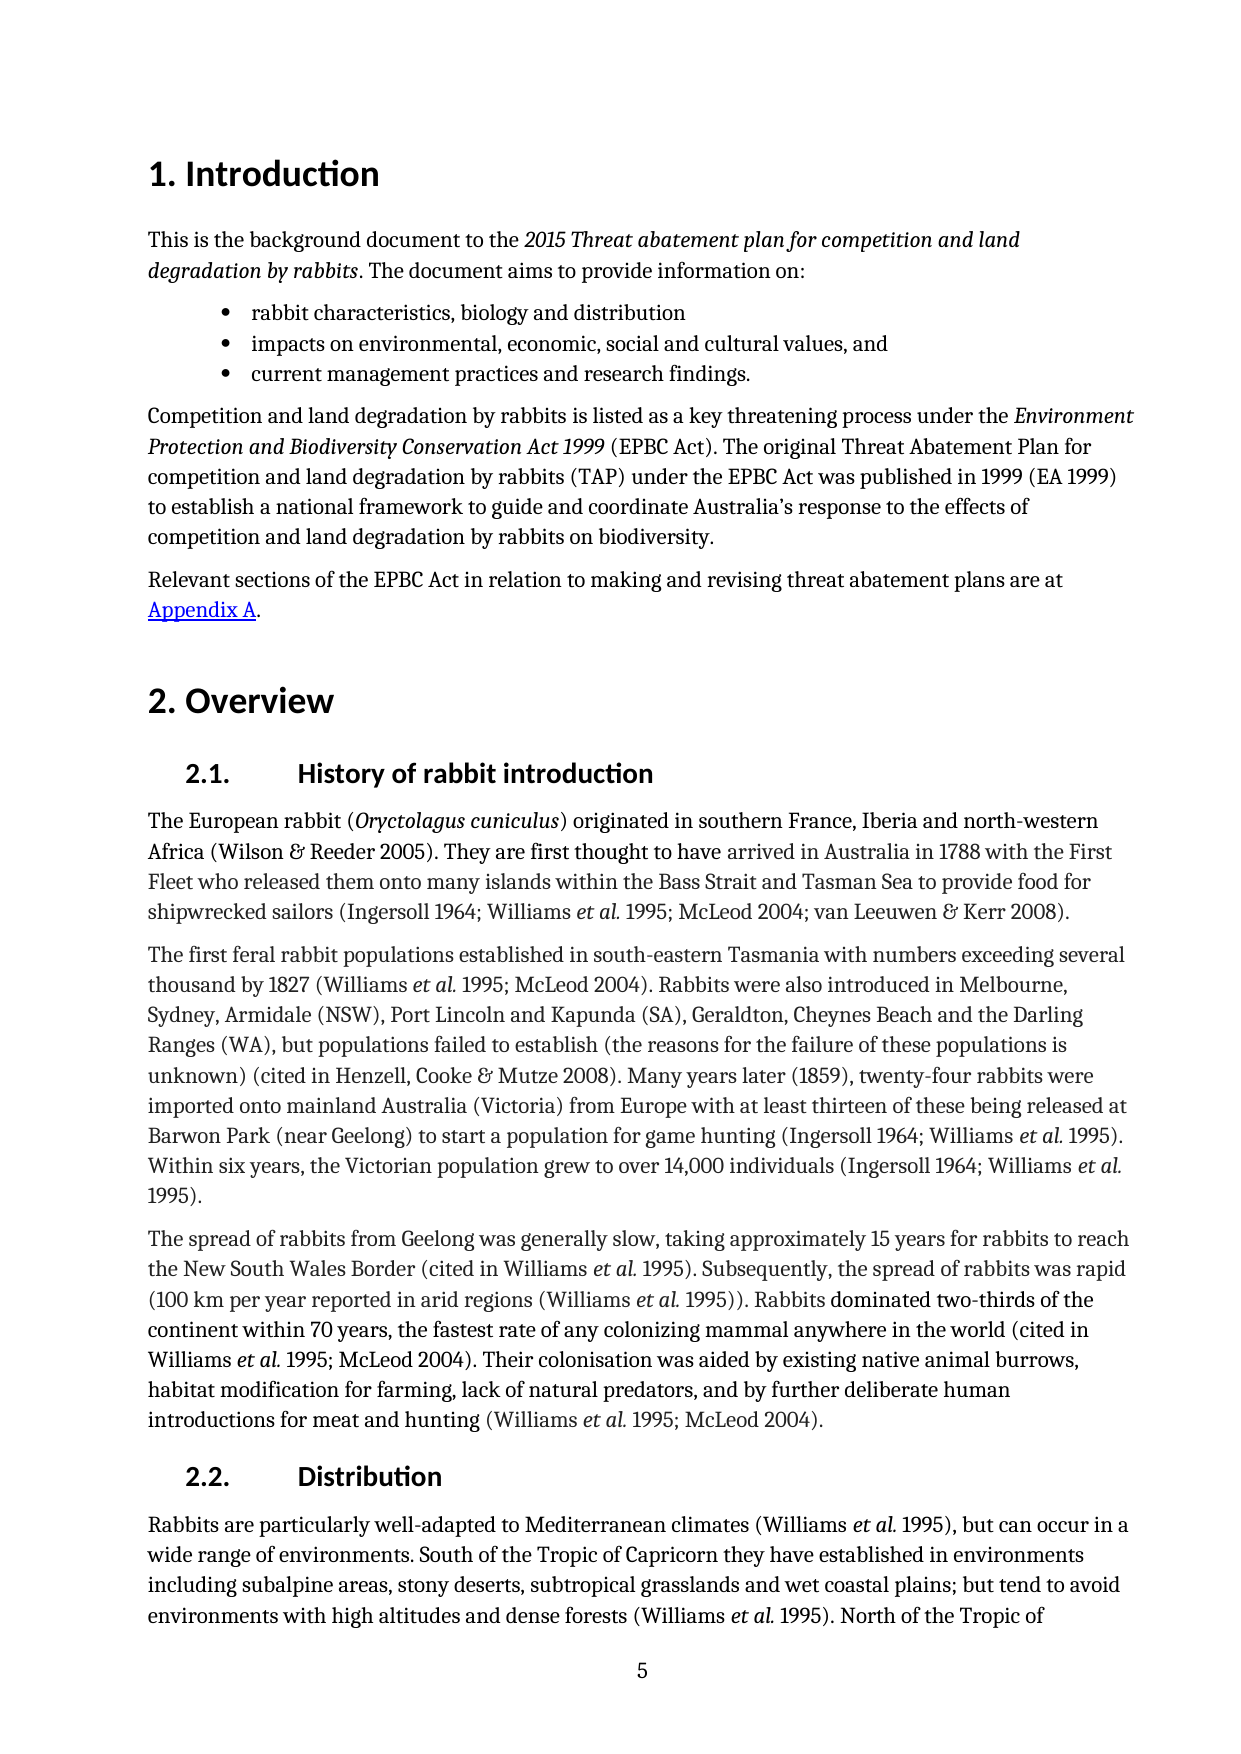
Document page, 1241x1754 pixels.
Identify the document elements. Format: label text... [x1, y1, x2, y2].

subtitle Overview [148, 677, 1137, 723]
subtitle History of rabbit introduction [185, 755, 1137, 791]
text Competition and land degradation by rabbits is listed as a key threatening process under the Environment Protection and Biodiversity Conservation Act 1999 (EPBC Act). The original Threat Abatement Plan for competition and land degradation by rabbits (TAP) under the EPBC Act was published in 1999 (EA 1999) to establish a national framework to guide and coordinate Australia’s response to the effects of competition and land degradation by rabbits on biodiversity. [148, 403, 1137, 550]
list current management practices and research findings. [222, 361, 1137, 387]
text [148, 1512, 1137, 1629]
list impacts on environmental, economic, social and cultural values, and [222, 330, 1137, 357]
text Relevant sections of the EPBC Act in relation to making and revising threat abatement plans are at Appendix A. [148, 567, 1137, 623]
list rabbit characteristics, biology and distribution [222, 300, 1137, 326]
text The first feral rabbit populations established in south-eastern Tasmania with numbers exceeding several thousand by 1827 (Williams et al. 1995; McLeod 2004). Rabbits were also introduced in Melbourne, Sydney, Armidale (NSW), Port Lincoln and Kapunda (SA), Geraldton, Cheynes Beach and the Darling Ranges (WA), but populations failed to establish (the reasons for the failure of these populations is unknown) (cited in Henzell, Cooke & Mutze 2008). Many years later (1859), twenty-four rabbits were imported onto mainland Australia (Victoria) from Europe with at least thirteen of these being released at Barwon Park (near Geelong) to start a population for game hunting (Ingersoll 1964; Williams et al. 1995). Within six years, the Victorian population grew to over 14,000 individuals (Ingersoll 1964; Williams et al. 1995). [148, 942, 1137, 1210]
subtitle Introduction [148, 149, 1137, 195]
text The spread of rabbits from Geelong was generally slow, taking approximately 15 years for rabbits to reach the New South Wales Border (cited in Williams et al. 1995). Subsequently, the spread of rabbits was rapid (100 km per year reported in arid regions (Williams et al. 1995)). Rabbits dominated two-thirds of the continent within 70 years, the fastest rate of any colonizing mammal anywhere in the world (cited in Williams et al. 1995; McLeod 2004). Their colonisation was aided by existing native animal burrows, habitat modification for farming, lack of natural predators, and by further deliberate human introductions for meat and hunting (Williams et al. 1995; McLeod 2004). [148, 1226, 1137, 1434]
text This is the background document to the 2015 Threat abatement plan for competition and land degradation by rabbits. The document aims to provide information on: [148, 227, 1137, 284]
subtitle Distribution [185, 1458, 1137, 1494]
text The European rabbit (Oryctolagus cuniculus) originated in southern France, Iberia and north-western Africa (Wilson & Reeder 2005). They are first thought to have arrived in Australia in 1788 with the First Fleet who released them onto many islands within the Bass Strait and Tasman Sea to provide food for shipwrecked sailors (Ingersoll 1964; Williams et al. 1995; McLeod 2004; van Leeuwen & Kerr 2008). [148, 808, 1137, 925]
